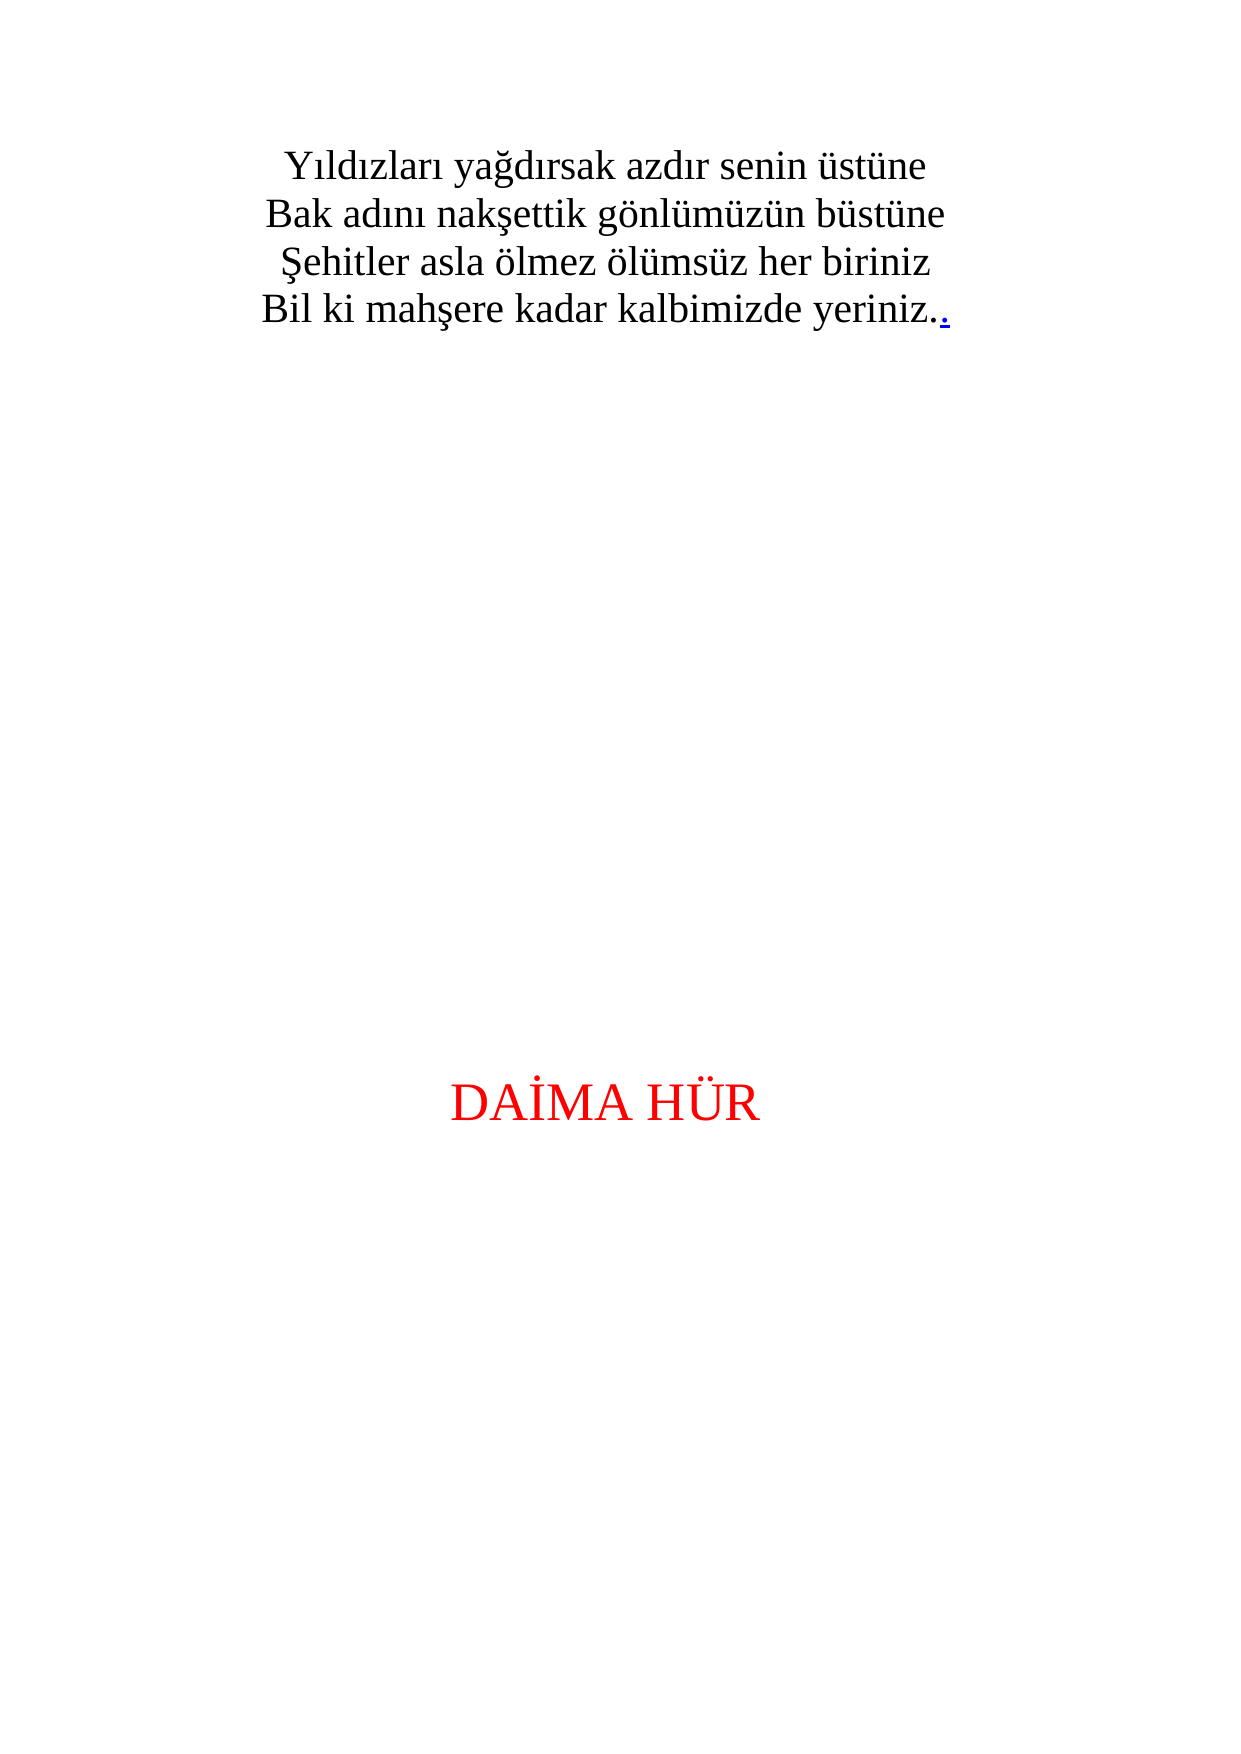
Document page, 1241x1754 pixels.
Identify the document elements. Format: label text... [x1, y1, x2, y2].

text Yıldızları yağdırsak azdır senin üstüne Bak adını nakşettik gönlümüzün büstüne Şehitler asla ölmez ölümsüz her biriniz Bil ki mahşere kadar kalbimizde yeriniz.. [59, 92, 1152, 332]
text DAİMA HÜR [59, 1070, 1152, 1132]
